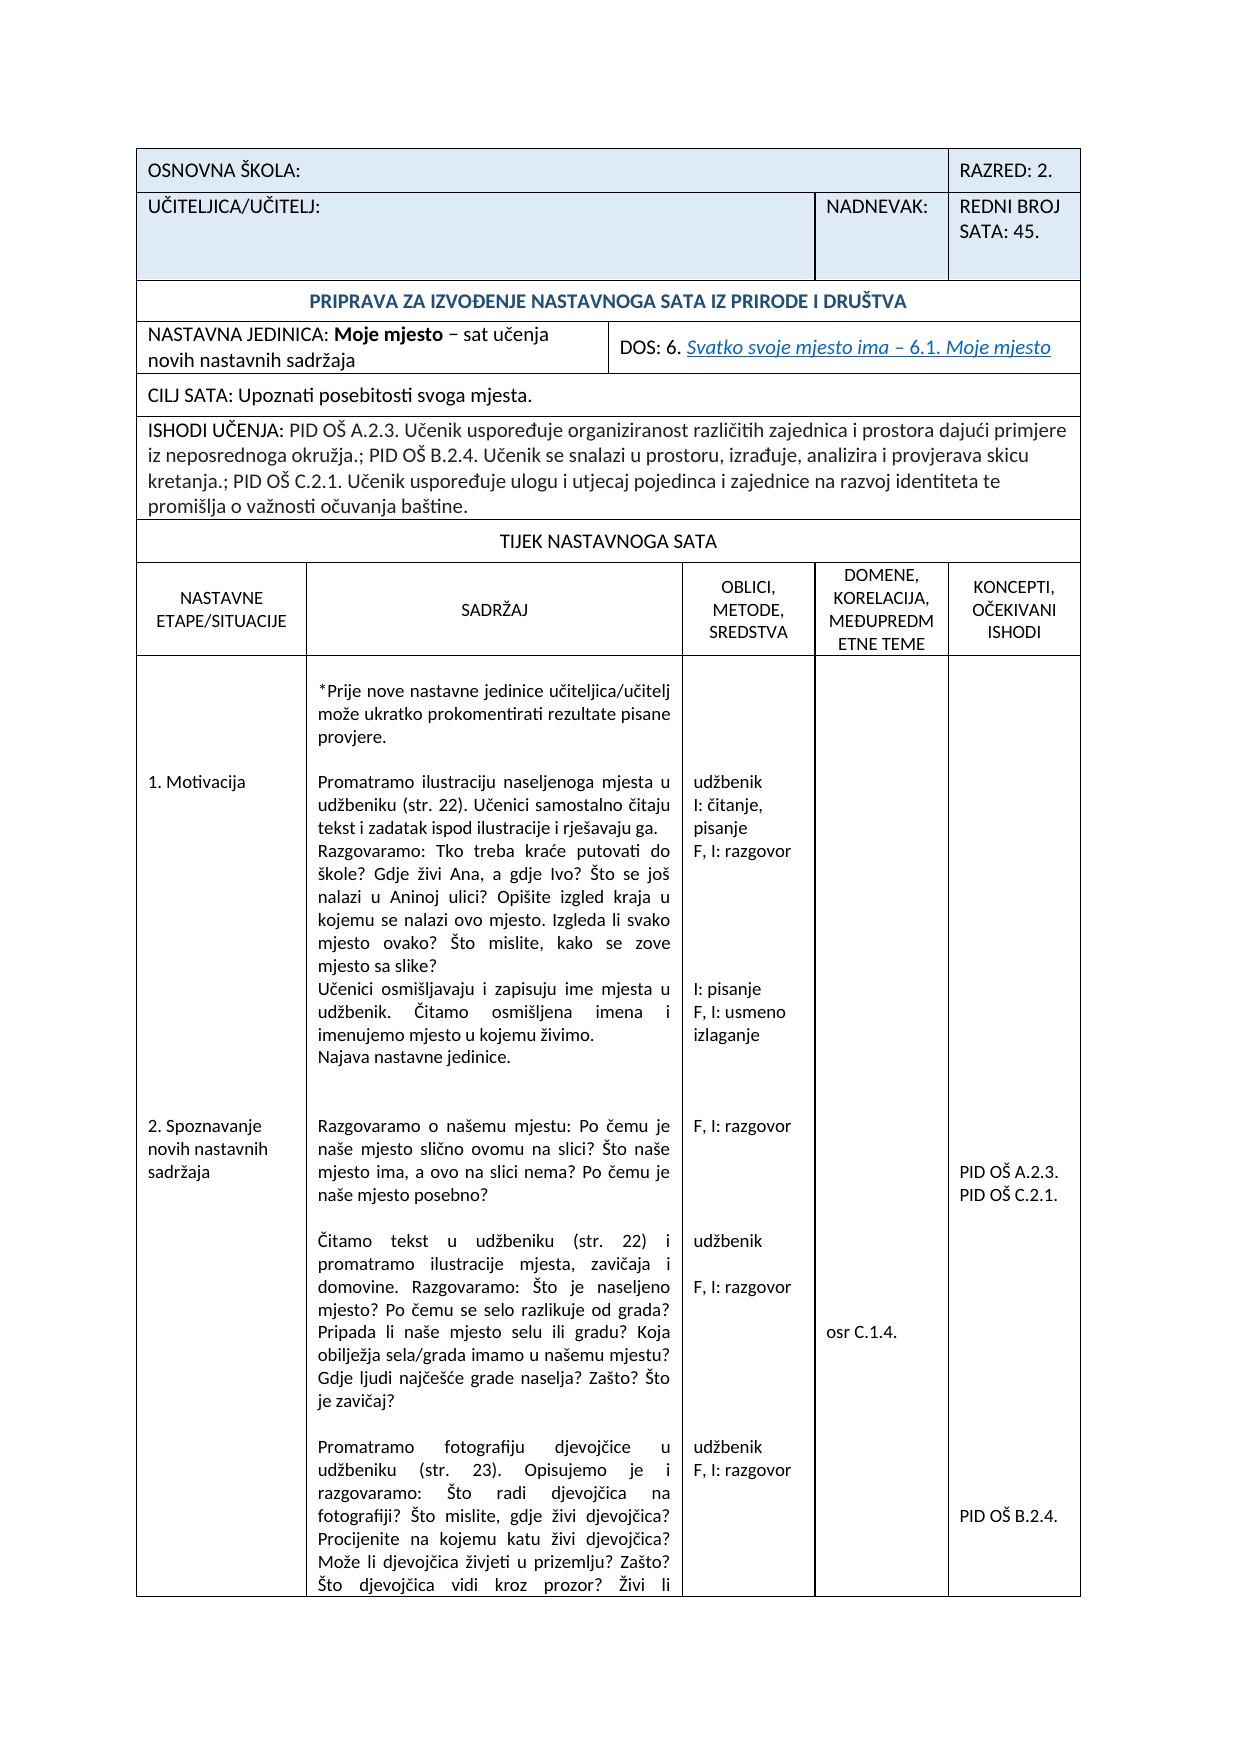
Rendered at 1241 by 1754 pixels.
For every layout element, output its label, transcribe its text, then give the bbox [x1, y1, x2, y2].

table_cell NASTAVNE ETAPE/SITUACIJE [137, 563, 306, 655]
table_cell NADNEVAK: [816, 193, 948, 279]
table_cell OBLICI, METODE, SREDSTVA [683, 563, 814, 655]
table_cell UČITELJICA/UČITELJ: [137, 193, 814, 279]
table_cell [137, 656, 306, 1596]
table_cell DOMENE, KORELACIJA, MEĐUPREDMETNE TEME [816, 563, 948, 655]
table_cell REDNI BROJ SATA: 45. [949, 193, 1080, 279]
table_cell SADRŽAJ [307, 563, 682, 655]
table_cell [949, 656, 1080, 1596]
table_header OSNOVNA ŠKOLA: [137, 149, 948, 192]
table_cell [816, 656, 948, 1596]
table_cell KONCEPTI, OČEKIVANI ISHODI [949, 563, 1080, 655]
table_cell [683, 656, 814, 1596]
table_cell DOS: 6. Svatko svoje mjesto ima – 6.1. Moje mjesto [609, 322, 1080, 372]
table_cell PRIPRAVA ZA IZVOĐENJE NASTAVNOGA SATA IZ PRIRODE I DRUŠTVA [137, 281, 1080, 321]
table_header RAZRED: 2. [949, 149, 1080, 192]
table_cell ISHODI UČENJA: PID OŠ A.2.3. Učenik uspoređuje organiziranost različitih zajednica i prostora dajući primjere iz neposrednoga okružja.; PID OŠ B.2.4. Učenik se snalazi u prostoru, izrađuje, analizira i provjerava skicu kretanja.; PID OŠ C.2.1. Učenik uspoređuje ulogu i utjecaj pojedinca i zajednice na razvoj identiteta te promišlja o važnosti očuvanja baštine. [137, 417, 1080, 519]
table_cell TIJEK NASTAVNOGA SATA [137, 520, 1080, 562]
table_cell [307, 656, 682, 1596]
table_cell CILJ SATA: Upoznati posebitosti svoga mjesta. [137, 374, 1080, 416]
table_cell NASTAVNA JEDINICA: Moje mjesto − sat učenja novih nastavnih sadržaja [137, 322, 608, 372]
